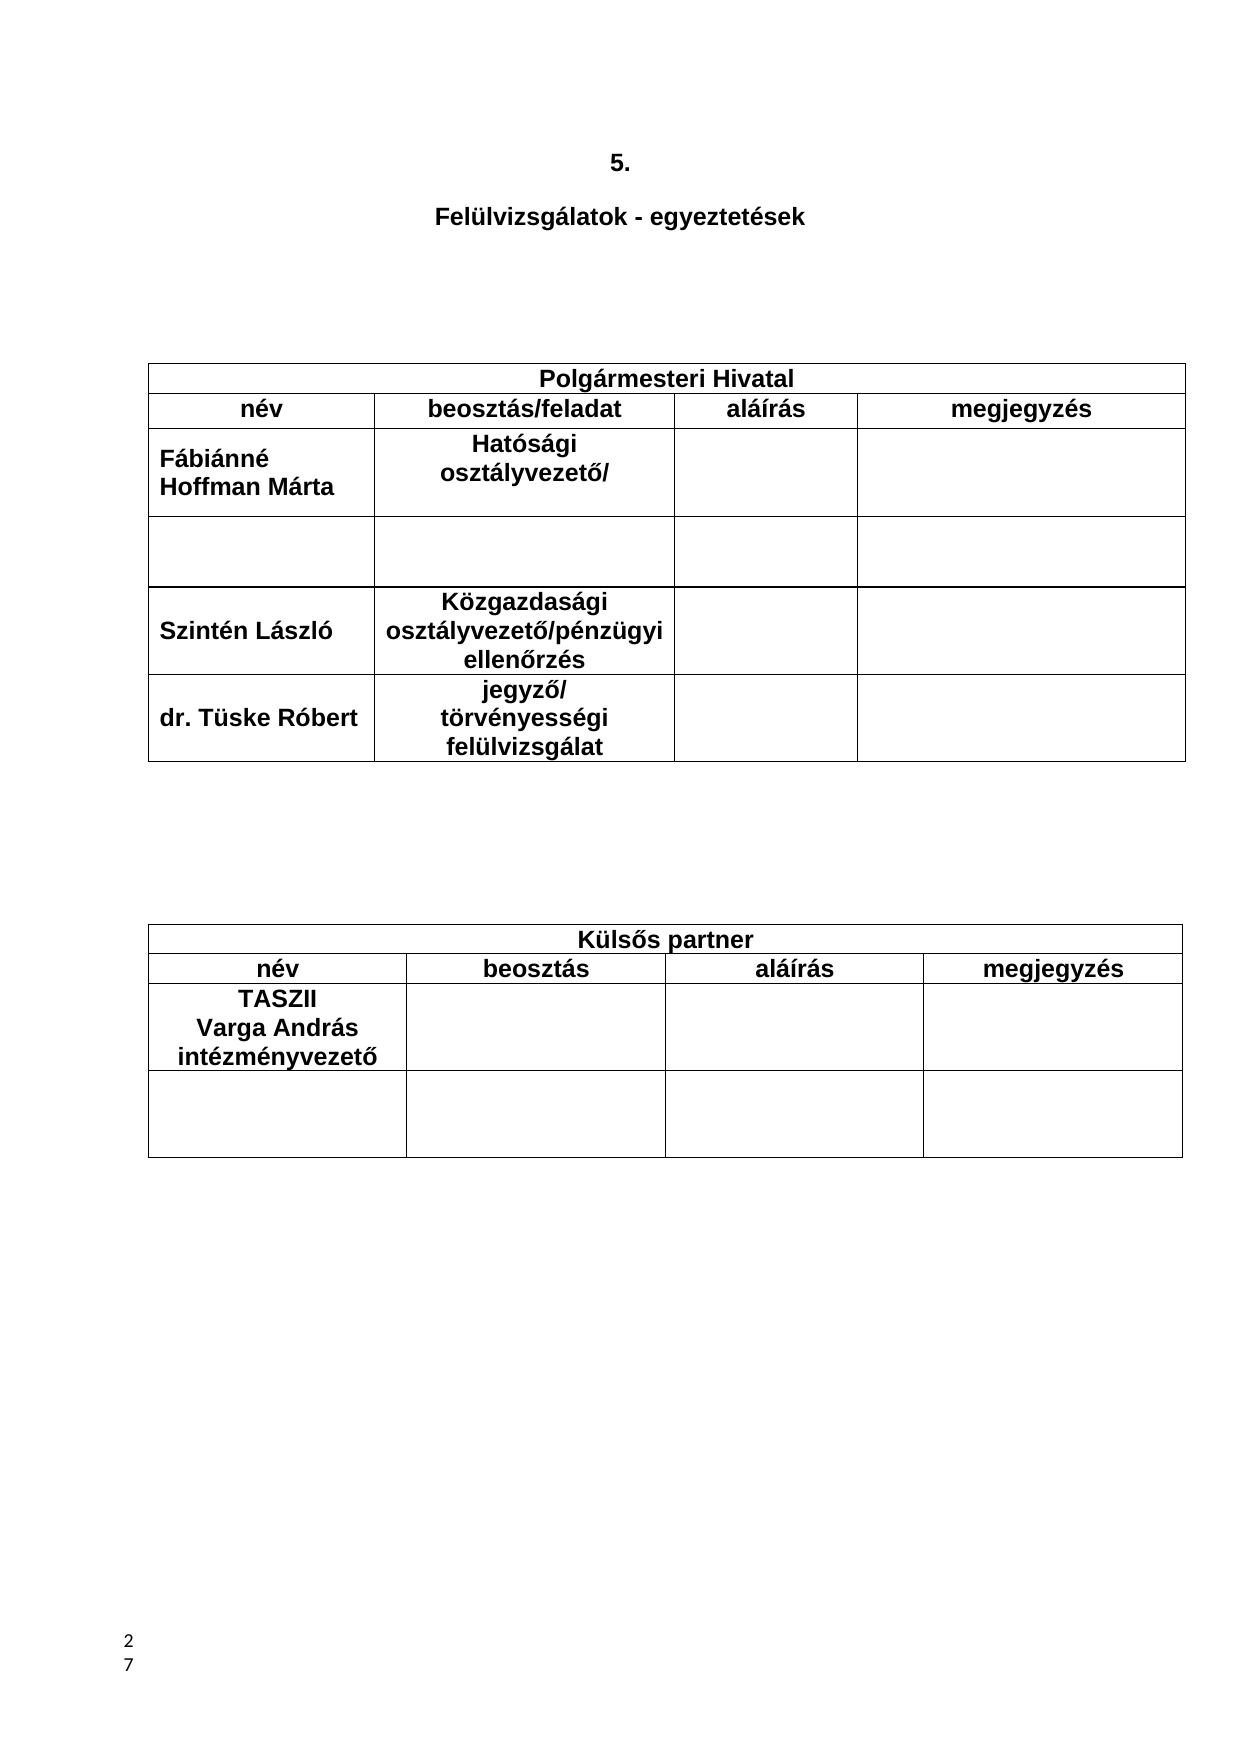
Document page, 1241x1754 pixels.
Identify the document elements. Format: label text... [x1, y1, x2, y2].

table_header Polgármesteri Hivatal [149, 364, 1185, 393]
table_cell [858, 588, 1185, 674]
table_cell [666, 984, 923, 1070]
table_cell beosztás/feladat [375, 394, 674, 428]
table_cell név [149, 954, 406, 983]
table_cell [675, 588, 857, 674]
table_cell jegyző/ törvényességi felülvizsgálat [375, 675, 674, 761]
table_cell [675, 517, 857, 586]
table_cell Hatósági osztályvezető/ [375, 429, 674, 516]
table_cell [666, 1071, 923, 1157]
table_cell [858, 517, 1185, 586]
table_cell TASZII Varga András intézményvezető [149, 984, 406, 1070]
table_cell beosztás [407, 954, 665, 983]
table_cell [407, 984, 665, 1070]
table_cell [924, 984, 1182, 1070]
table_cell [924, 1071, 1182, 1157]
table_cell [149, 517, 374, 586]
table_cell [675, 675, 857, 761]
table_cell [375, 517, 674, 586]
table_cell dr. Tüske Róbert [149, 675, 374, 761]
table_header Külsős partner [149, 925, 1182, 953]
table_cell név [149, 394, 374, 428]
table_cell [858, 675, 1185, 761]
text Felülvizsgálatok - egyeztetések [148, 201, 1093, 230]
table_cell Fábiánné Hoffman Márta [149, 429, 374, 516]
table_cell [675, 429, 857, 516]
table_cell [407, 1071, 665, 1157]
table_cell Szintén László [149, 588, 374, 674]
table_cell megjegyzés [924, 954, 1182, 983]
table_cell megjegyzés [858, 394, 1185, 428]
table_cell aláírás [666, 954, 923, 983]
table_cell [858, 429, 1185, 516]
table_cell aláírás [675, 394, 857, 428]
table_cell [149, 1071, 406, 1157]
text 5. [148, 148, 1093, 176]
table_cell Közgazdasági osztályvezető/pénzügyi ellenőrzés [375, 588, 674, 674]
